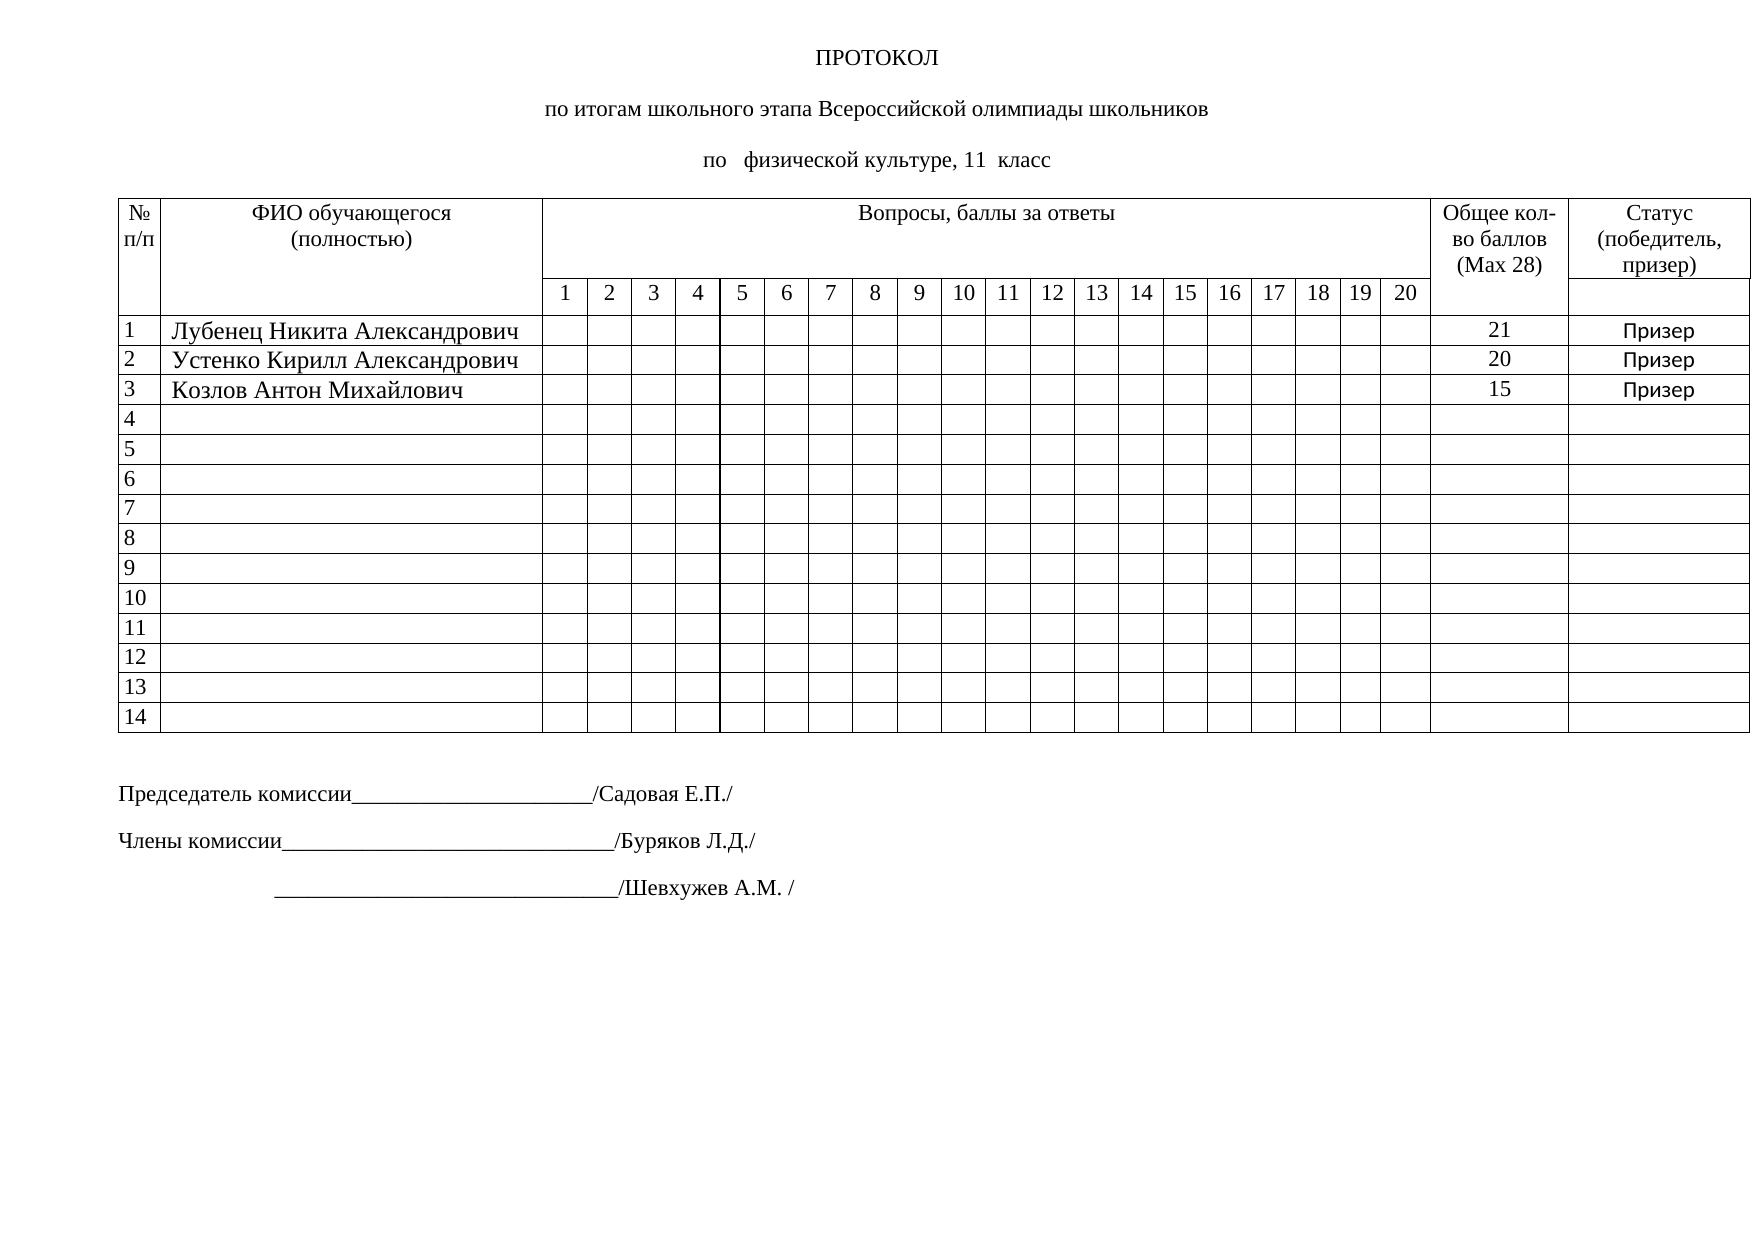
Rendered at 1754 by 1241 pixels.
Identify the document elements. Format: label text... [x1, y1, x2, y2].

table_cell [1296, 346, 1340, 374]
table_cell [1031, 316, 1074, 344]
table_cell [676, 465, 719, 493]
table_cell [898, 405, 941, 434]
table_cell [1075, 584, 1118, 613]
table_cell [809, 346, 852, 374]
table_cell [898, 465, 941, 493]
table_cell [942, 316, 985, 344]
table_cell [543, 405, 587, 434]
table_cell [543, 316, 587, 344]
table_cell [1164, 316, 1207, 344]
table_cell [161, 405, 542, 434]
table_cell [1381, 375, 1430, 404]
table_cell [1569, 524, 1749, 553]
table_cell [1075, 644, 1118, 672]
table_header № п/п [119, 199, 160, 315]
table_cell [1381, 644, 1430, 672]
table_cell [676, 405, 719, 434]
table_cell [1296, 584, 1340, 613]
table_cell [942, 375, 985, 404]
table_cell [765, 673, 808, 702]
table_cell [1031, 644, 1074, 672]
table_cell 13 [119, 673, 160, 702]
table_cell [1431, 435, 1568, 464]
table_cell 3 [119, 375, 160, 404]
table_cell [1031, 703, 1074, 732]
table_cell [809, 644, 852, 672]
table_cell [1252, 435, 1295, 464]
table_cell [853, 673, 897, 702]
table_cell [588, 465, 631, 493]
table_cell [676, 375, 719, 404]
table_cell [632, 703, 675, 732]
table_cell [632, 316, 675, 344]
table_cell [632, 614, 675, 642]
table_cell [721, 673, 764, 702]
table_cell [632, 465, 675, 493]
table_cell [1075, 375, 1118, 404]
table_cell [1119, 346, 1163, 374]
table_cell [942, 584, 985, 613]
table_cell [1119, 316, 1163, 344]
table_cell [1075, 465, 1118, 493]
table_cell [1252, 614, 1295, 642]
table_cell [1031, 524, 1074, 553]
table_cell [765, 644, 808, 672]
table_cell [1208, 316, 1251, 344]
table_cell [765, 435, 808, 464]
table_cell [1252, 316, 1295, 344]
table_cell [721, 524, 764, 553]
table_cell [543, 703, 587, 732]
table_cell [1208, 495, 1251, 523]
table_cell [1164, 524, 1207, 553]
table_cell 8 [119, 524, 160, 553]
table_cell [1075, 554, 1118, 583]
table_cell 2 [588, 279, 631, 315]
table_cell [942, 644, 985, 672]
table_cell [632, 584, 675, 613]
table_cell [809, 435, 852, 464]
table_cell [543, 375, 587, 404]
table_cell [1341, 316, 1380, 344]
table_cell 10 [942, 279, 985, 315]
table_cell [1431, 554, 1568, 583]
table_cell [1569, 584, 1749, 613]
table_cell [1341, 346, 1380, 374]
table_cell [1341, 644, 1380, 672]
table_cell [161, 435, 542, 464]
table_cell [1252, 405, 1295, 434]
table_cell 2 [119, 346, 160, 374]
table_cell [676, 703, 719, 732]
table_cell [1208, 554, 1251, 583]
table_cell [1569, 435, 1749, 464]
table_cell [942, 703, 985, 732]
table_cell [721, 316, 764, 344]
table_cell [676, 346, 719, 374]
text ______________________________/Шевхужев А.М. / [118, 874, 1636, 901]
table_cell [942, 614, 985, 642]
table_cell [588, 346, 631, 374]
table_cell [809, 405, 852, 434]
table_cell [1164, 554, 1207, 583]
table_cell [986, 554, 1030, 583]
table_cell [986, 465, 1030, 493]
table_cell 1 [543, 279, 587, 315]
table_cell [986, 316, 1030, 344]
table_cell [676, 644, 719, 672]
table_cell [1031, 346, 1074, 374]
table_header Общее кол-во баллов (Max 28) [1431, 199, 1568, 315]
table_cell [809, 465, 852, 493]
table_cell [632, 554, 675, 583]
table_cell [898, 435, 941, 464]
table_cell [765, 405, 808, 434]
table_cell 7 [119, 495, 160, 523]
table_cell 19 [1341, 279, 1380, 315]
table_cell [853, 614, 897, 642]
table_cell [1119, 495, 1163, 523]
table_cell [1031, 435, 1074, 464]
table_cell [588, 673, 631, 702]
table_cell [765, 554, 808, 583]
table_cell 9 [898, 279, 941, 315]
table_cell [1075, 435, 1118, 464]
table_cell [809, 316, 852, 344]
table_cell [543, 435, 587, 464]
table_cell [1431, 703, 1568, 732]
table_cell [898, 316, 941, 344]
table_cell [1296, 524, 1340, 553]
table_cell [588, 614, 631, 642]
table_cell [1296, 554, 1340, 583]
table_cell [161, 614, 542, 642]
table_cell [765, 703, 808, 732]
table_cell [632, 435, 675, 464]
table_cell [1119, 465, 1163, 493]
table_cell [1431, 644, 1568, 672]
table_cell [1341, 375, 1380, 404]
table_cell [853, 524, 897, 553]
table_cell [1208, 614, 1251, 642]
table_cell [1031, 465, 1074, 493]
table_cell Призер [1569, 346, 1749, 374]
table_cell [1252, 584, 1295, 613]
table_cell [1431, 584, 1568, 613]
table_cell 20 [1381, 279, 1430, 315]
table_cell [1296, 435, 1340, 464]
table_cell [543, 673, 587, 702]
table_cell [809, 495, 852, 523]
table_cell [1569, 405, 1749, 434]
table_cell [721, 405, 764, 434]
table_cell [1164, 584, 1207, 613]
table_cell 3 [632, 279, 675, 315]
table_cell [1341, 405, 1380, 434]
table_cell [632, 405, 675, 434]
table_cell [588, 584, 631, 613]
table_cell [1119, 703, 1163, 732]
table_cell [1381, 673, 1430, 702]
table_cell 12 [1031, 279, 1074, 315]
table_cell 20 [1431, 346, 1568, 374]
table_cell [1075, 495, 1118, 523]
table_cell [676, 435, 719, 464]
table_header Статус (победитель, призер) [1569, 199, 1750, 278]
table_cell [853, 405, 897, 434]
table_cell [1569, 554, 1749, 583]
table_cell [161, 703, 542, 732]
table_cell [161, 584, 542, 613]
table_cell [1119, 405, 1163, 434]
table_cell [1431, 524, 1568, 553]
table_cell [1031, 554, 1074, 583]
table_cell [809, 584, 852, 613]
table_cell [1569, 465, 1749, 493]
table_cell [1569, 703, 1749, 732]
table_cell [1296, 495, 1340, 523]
table_cell [1208, 584, 1251, 613]
table_cell 11 [119, 614, 160, 642]
table_cell [986, 614, 1030, 642]
table_cell [986, 584, 1030, 613]
table_cell [676, 316, 719, 344]
table_cell [1341, 495, 1380, 523]
table_cell [1164, 614, 1207, 642]
table_cell 15 [1164, 279, 1207, 315]
table_cell [1164, 644, 1207, 672]
table_cell [942, 495, 985, 523]
table_cell [543, 524, 587, 553]
table_cell [898, 644, 941, 672]
table_cell [1296, 375, 1340, 404]
table_cell [853, 375, 897, 404]
table_cell [898, 584, 941, 613]
table_cell [1252, 554, 1295, 583]
table_cell 5 [721, 279, 764, 315]
table_cell [721, 465, 764, 493]
table_cell [1252, 495, 1295, 523]
table_cell [588, 554, 631, 583]
table_cell [588, 435, 631, 464]
table_cell [809, 703, 852, 732]
table_cell [1164, 465, 1207, 493]
table_cell [1252, 465, 1295, 493]
table_cell [1164, 346, 1207, 374]
table_cell 10 [119, 584, 160, 613]
table_cell [632, 346, 675, 374]
table_cell [161, 465, 542, 493]
table_cell [1381, 614, 1430, 642]
table_cell [676, 524, 719, 553]
table_cell Призер [1569, 375, 1749, 404]
table_cell [588, 703, 631, 732]
table_cell [1031, 495, 1074, 523]
table_cell [1431, 673, 1568, 702]
table_cell [1341, 524, 1380, 553]
table_cell [1381, 495, 1430, 523]
table_cell [632, 495, 675, 523]
table_cell [898, 554, 941, 583]
table_cell [1341, 554, 1380, 583]
table_cell [1119, 435, 1163, 464]
table_cell [1252, 524, 1295, 553]
table_cell [588, 375, 631, 404]
table_cell [1252, 346, 1295, 374]
table_cell [1075, 405, 1118, 434]
table_cell [1164, 673, 1207, 702]
table_cell [898, 346, 941, 374]
table_cell [1569, 495, 1749, 523]
table_cell [942, 524, 985, 553]
table_cell Призер [1569, 316, 1749, 344]
table_cell [1075, 524, 1118, 553]
table_cell [853, 554, 897, 583]
table_cell Устенко Кирилл Александрович [161, 346, 542, 374]
table_cell [942, 435, 985, 464]
table_cell [986, 346, 1030, 374]
table_cell [676, 554, 719, 583]
table_cell [1296, 316, 1340, 344]
table_cell [986, 644, 1030, 672]
table_cell [1119, 554, 1163, 583]
table_cell [543, 554, 587, 583]
table_cell [632, 644, 675, 672]
table_cell [1381, 554, 1430, 583]
table_cell [1075, 703, 1118, 732]
table_cell [721, 703, 764, 732]
table_cell [986, 435, 1030, 464]
table_cell [1119, 524, 1163, 553]
table_cell [721, 554, 764, 583]
table_cell [1208, 435, 1251, 464]
table_cell [1075, 346, 1118, 374]
table_cell [632, 375, 675, 404]
table_cell 11 [986, 279, 1030, 315]
table_cell [1381, 346, 1430, 374]
table_cell [1164, 375, 1207, 404]
table_cell [1031, 584, 1074, 613]
table_cell [986, 405, 1030, 434]
table_cell 1 [119, 316, 160, 344]
table_cell [1341, 584, 1380, 613]
table_cell 6 [765, 279, 808, 315]
table_cell [721, 614, 764, 642]
table_cell [1341, 673, 1380, 702]
table_cell [853, 346, 897, 374]
table_cell [1208, 673, 1251, 702]
table_cell [1252, 703, 1295, 732]
table_cell 5 [119, 435, 160, 464]
table_cell [1119, 375, 1163, 404]
table_cell [1031, 614, 1074, 642]
table_cell [765, 346, 808, 374]
table_cell 7 [809, 279, 852, 315]
table_cell [942, 346, 985, 374]
table_cell [1208, 405, 1251, 434]
table_cell [986, 673, 1030, 702]
table_cell [809, 554, 852, 583]
table_cell [1119, 584, 1163, 613]
table_cell [1031, 405, 1074, 434]
table_header Вопросы, баллы за ответы [543, 199, 1430, 278]
table_cell [1119, 614, 1163, 642]
text Члены комиссии_____________________________/Буряков Л.Д./ [118, 827, 1636, 853]
table_cell [588, 316, 631, 344]
table_cell [853, 465, 897, 493]
table_cell [1164, 703, 1207, 732]
table_cell [898, 375, 941, 404]
table_cell [1296, 614, 1340, 642]
table_cell [1296, 405, 1340, 434]
table_cell [942, 465, 985, 493]
table_cell [1381, 703, 1430, 732]
table_cell Лубенец Никита Александрович [161, 316, 542, 344]
table_cell [1252, 375, 1295, 404]
table_cell [986, 524, 1030, 553]
table_cell [1296, 703, 1340, 732]
table_cell [632, 673, 675, 702]
table_cell [161, 524, 542, 553]
table_cell [853, 495, 897, 523]
table_cell [1341, 703, 1380, 732]
table_cell Козлов Антон Михайлович [161, 375, 542, 404]
text по физической культуре, 11 класс [118, 146, 1636, 173]
table_cell [1208, 375, 1251, 404]
table_cell [588, 524, 631, 553]
table_cell 18 [1296, 279, 1340, 315]
table_cell [1341, 614, 1380, 642]
table_cell [809, 375, 852, 404]
table_cell [809, 614, 852, 642]
table_cell [1569, 673, 1749, 702]
table_cell [543, 465, 587, 493]
table_cell [1381, 316, 1430, 344]
table_cell [721, 375, 764, 404]
table_cell 6 [119, 465, 160, 493]
table_cell 21 [1431, 316, 1568, 344]
text ПРОТОКОЛ [118, 44, 1636, 71]
table_cell [1208, 703, 1251, 732]
table_cell [986, 375, 1030, 404]
table_cell [1431, 495, 1568, 523]
table_cell [161, 495, 542, 523]
table_cell [588, 644, 631, 672]
table_cell [721, 644, 764, 672]
table_cell 8 [853, 279, 897, 315]
table_cell [1296, 673, 1340, 702]
table_cell 17 [1252, 279, 1295, 315]
table_cell [1164, 405, 1207, 434]
table_cell [161, 673, 542, 702]
table_cell [1252, 673, 1295, 702]
table_cell [1296, 465, 1340, 493]
table_cell [543, 346, 587, 374]
table_cell 12 [119, 644, 160, 672]
table_cell [853, 644, 897, 672]
table_cell [898, 703, 941, 732]
table_cell [1381, 584, 1430, 613]
table_cell [1031, 375, 1074, 404]
table_cell 14 [119, 703, 160, 732]
table_cell [1031, 673, 1074, 702]
table_cell [676, 584, 719, 613]
table_cell [588, 405, 631, 434]
table_cell [1431, 614, 1568, 642]
table_cell [588, 495, 631, 523]
table_cell [898, 614, 941, 642]
table_cell [853, 584, 897, 613]
table_cell [721, 346, 764, 374]
table_cell [1341, 435, 1380, 464]
table_cell [1252, 644, 1295, 672]
table_cell [942, 554, 985, 583]
table_cell 14 [1119, 279, 1163, 315]
table_cell [721, 495, 764, 523]
table_cell 4 [676, 279, 719, 315]
table_cell [1208, 465, 1251, 493]
table_cell [721, 435, 764, 464]
table_cell [1569, 614, 1749, 642]
table_cell [1164, 435, 1207, 464]
table_cell [986, 703, 1030, 732]
table_cell [1119, 673, 1163, 702]
table_cell [898, 495, 941, 523]
table_cell [765, 584, 808, 613]
table_cell [161, 554, 542, 583]
table_cell [898, 524, 941, 553]
table_cell [1569, 644, 1749, 672]
text по итогам школьного этапа Всероссийской олимпиады школьников [118, 95, 1636, 122]
table_cell [853, 703, 897, 732]
table_cell [1381, 435, 1430, 464]
table_cell [1431, 465, 1568, 493]
table_cell [942, 405, 985, 434]
table_cell [765, 614, 808, 642]
table_cell [676, 614, 719, 642]
table_cell [765, 316, 808, 344]
table_cell [1075, 614, 1118, 642]
table_cell [765, 524, 808, 553]
table_cell [1208, 346, 1251, 374]
table_cell [765, 495, 808, 523]
table_cell [161, 644, 542, 672]
table_cell [853, 316, 897, 344]
table_cell [853, 435, 897, 464]
table_cell [1381, 524, 1430, 553]
table_cell [1119, 644, 1163, 672]
table_cell [1431, 405, 1568, 434]
table_cell [809, 673, 852, 702]
table_cell [721, 584, 764, 613]
table_cell 15 [1431, 375, 1568, 404]
table_cell [676, 495, 719, 523]
table_cell [1296, 644, 1340, 672]
table_cell 9 [119, 554, 160, 583]
table_cell [1208, 644, 1251, 672]
table_cell 16 [1208, 279, 1251, 315]
table_cell [765, 465, 808, 493]
table_cell [1381, 405, 1430, 434]
table_cell [676, 673, 719, 702]
table_cell [809, 524, 852, 553]
table_cell [1569, 279, 1749, 315]
table_cell 4 [119, 405, 160, 434]
table_cell [1164, 495, 1207, 523]
table_cell 13 [1075, 279, 1118, 315]
table_cell [986, 495, 1030, 523]
table_cell [1208, 524, 1251, 553]
table_cell [1075, 673, 1118, 702]
table_cell [1075, 316, 1118, 344]
table_cell [632, 524, 675, 553]
table_cell [765, 375, 808, 404]
table_cell [942, 673, 985, 702]
table_cell [1381, 465, 1430, 493]
table_cell [1341, 465, 1380, 493]
text Председатель комиссии_____________________/Садовая Е.П./ [118, 780, 1636, 806]
table_cell [543, 644, 587, 672]
table_cell [543, 495, 587, 523]
table_cell [543, 614, 587, 642]
table_header ФИО обучающегося (полностью) [161, 199, 542, 315]
table_cell [898, 673, 941, 702]
table_cell [543, 584, 587, 613]
